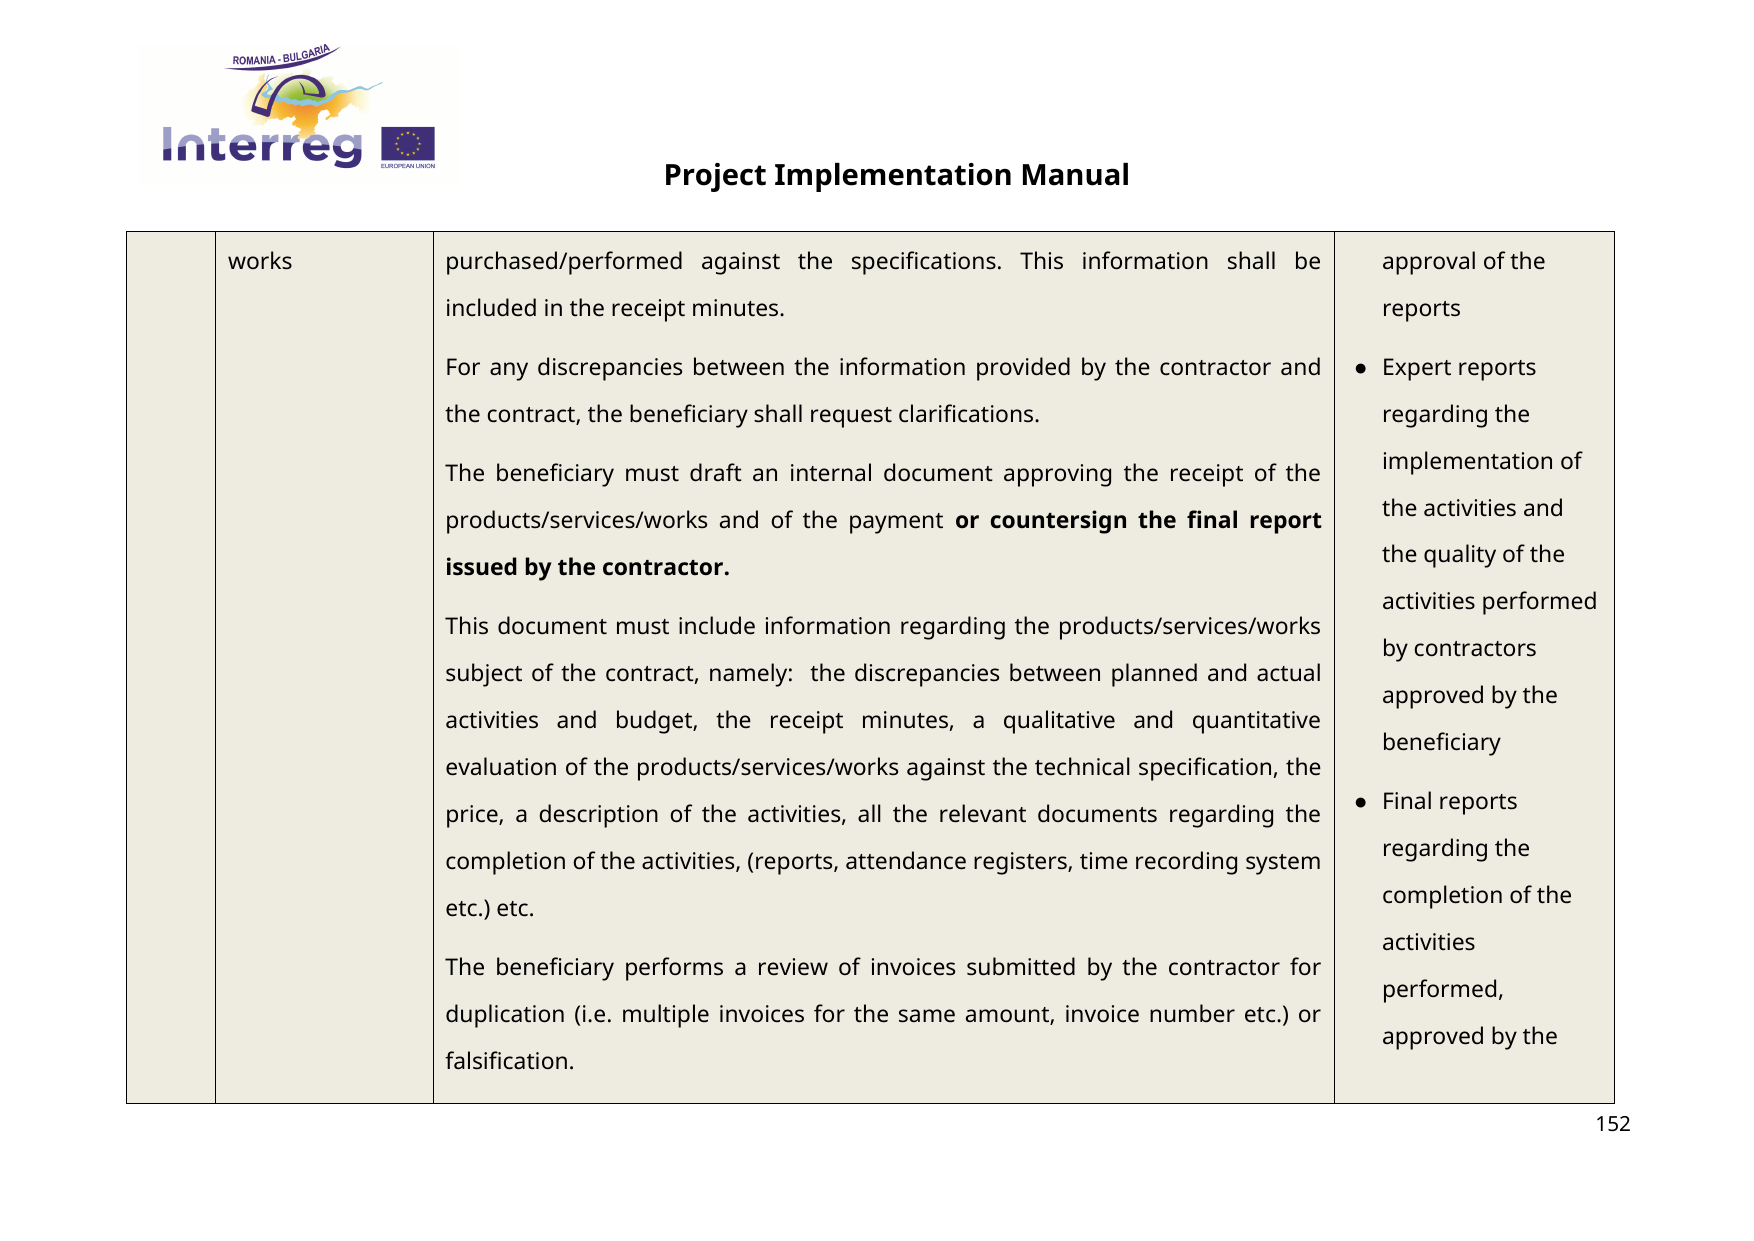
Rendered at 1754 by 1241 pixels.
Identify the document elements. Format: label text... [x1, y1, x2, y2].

table_cell Reception of services/product/works [216, 232, 433, 1103]
picture [138, 44, 461, 185]
